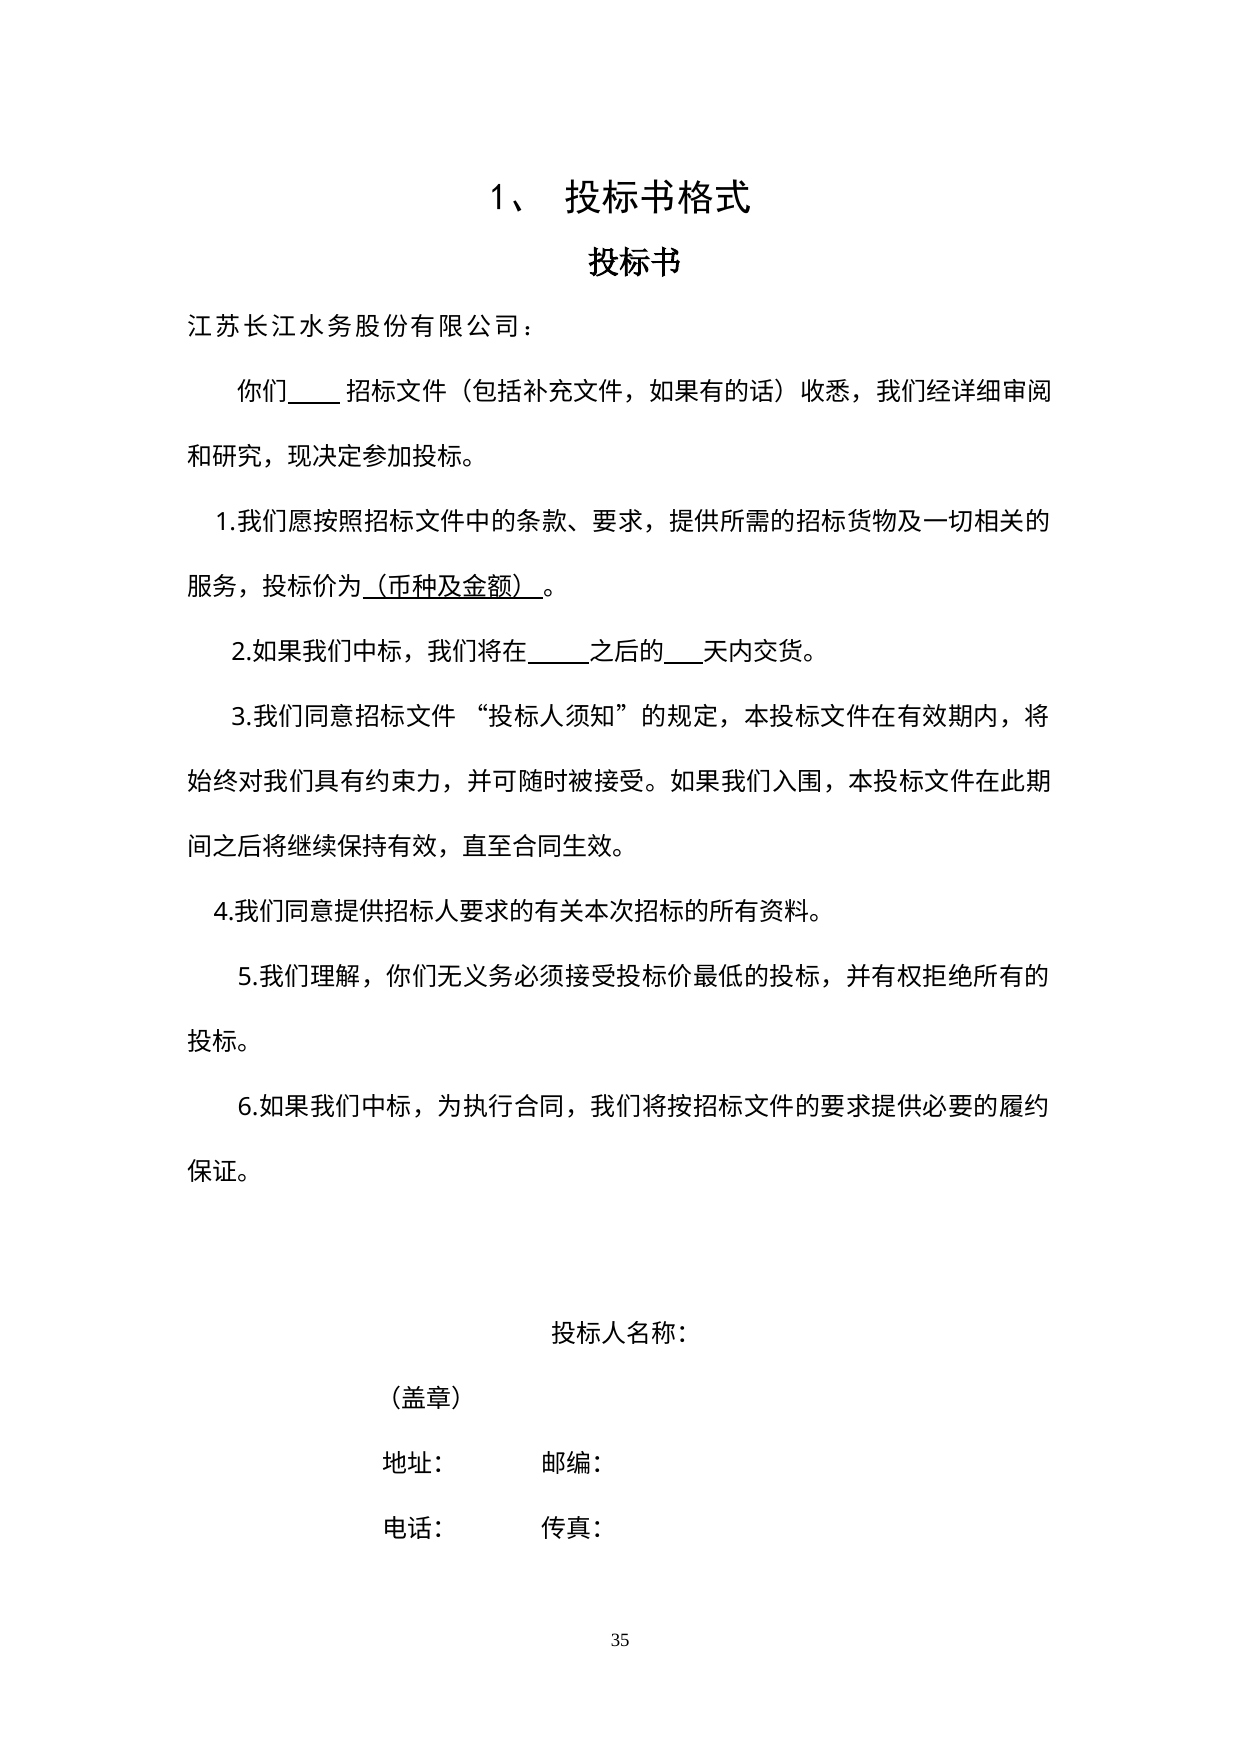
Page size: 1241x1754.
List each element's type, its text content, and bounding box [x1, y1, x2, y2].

text 投标书 [187, 227, 1053, 292]
text 4.我们同意提供招标人要求的有关本次招标的所有资料。 [187, 877, 1053, 942]
text 你们 招标文件（包括补充文件，如果有的话）收悉，我们经详细审阅和研究，现决定参加投标。 [187, 357, 1053, 487]
text 3.我们同意招标文件 “投标人须知”的规定，本投标文件在有效期内，将始终对我们具有约束力，并可随时被接受。如果我们入围，本投标文件在此期间之后将继续保持有效，直至合同生效。 [187, 682, 1053, 877]
text 1.我们愿按照招标文件中的条款、要求，提供所需的招标货物及一切相关的服务，投标价为（币种及金额） 。 [187, 487, 1053, 617]
text 5.我们理解，你们无义务必须接受投标价最低的投标，并有权拒绝所有的投标。 [187, 942, 1053, 1072]
text 地址： 邮编： [187, 1429, 1053, 1494]
text 江苏长江水务股份有限公司： [187, 292, 1053, 357]
list 投标书格式 [187, 162, 1053, 227]
text 2.如果我们中标，我们将在 之后的 天内交货。 [187, 617, 1053, 682]
text （盖章） [187, 1364, 1053, 1429]
text 电话： 传真： [187, 1494, 1053, 1559]
text 投标人名称： [187, 1299, 1053, 1364]
text 6.如果我们中标，为执行合同，我们将按招标文件的要求提供必要的履约保证。 [187, 1072, 1053, 1202]
